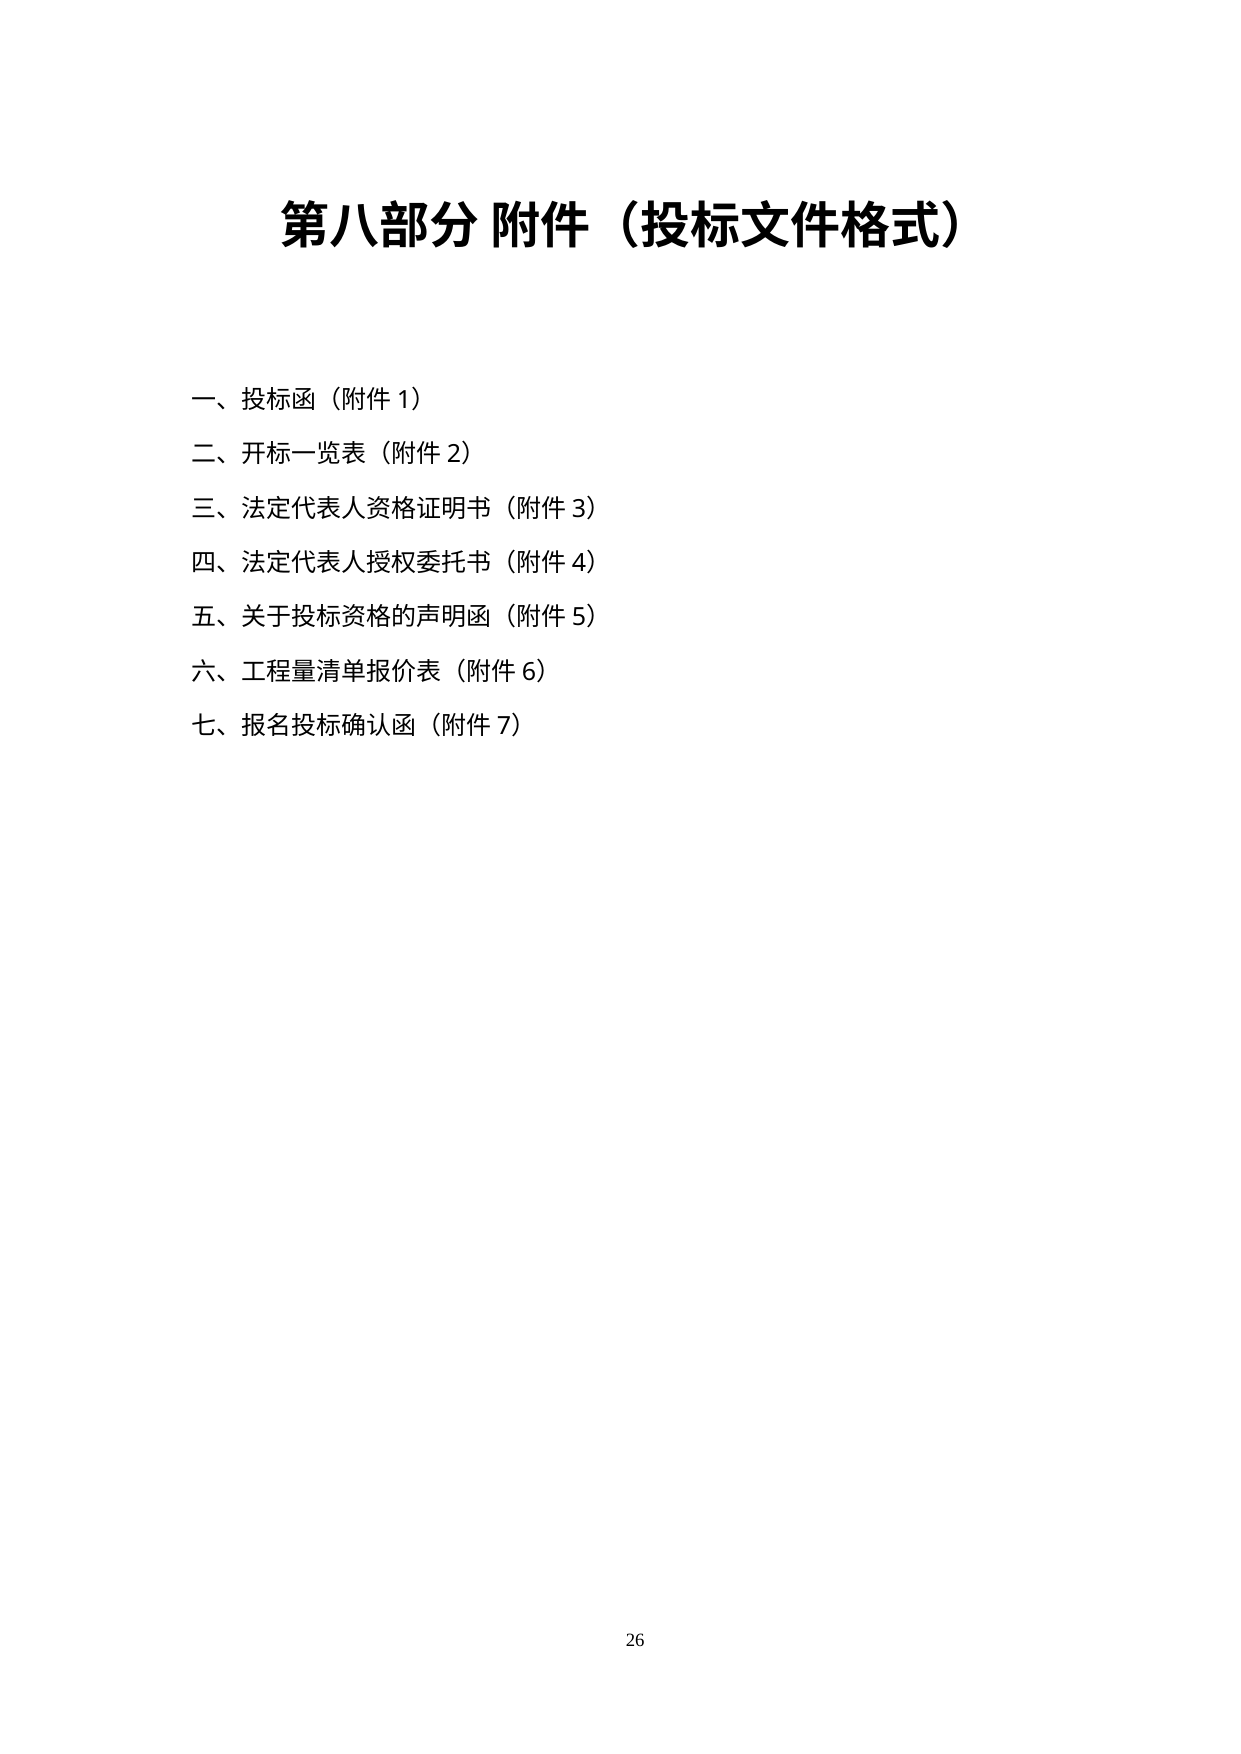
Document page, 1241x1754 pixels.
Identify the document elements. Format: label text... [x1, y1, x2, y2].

text 五、关于投标资格的声明函（附件5） [148, 597, 1122, 633]
text 四、法定代表人授权委托书（附件4） [148, 542, 1122, 579]
text 七、报名投标确认函（附件7） [148, 706, 1122, 742]
text 一、投标函（附件1） [148, 379, 1122, 416]
subtitle 第八部分 附件（投标文件格式） [148, 185, 1122, 258]
text 六、工程量清单报价表（附件6） [148, 651, 1122, 687]
text 三、法定代表人资格证明书（附件3） [148, 488, 1122, 524]
text 二、开标一览表（附件2） [148, 434, 1122, 470]
